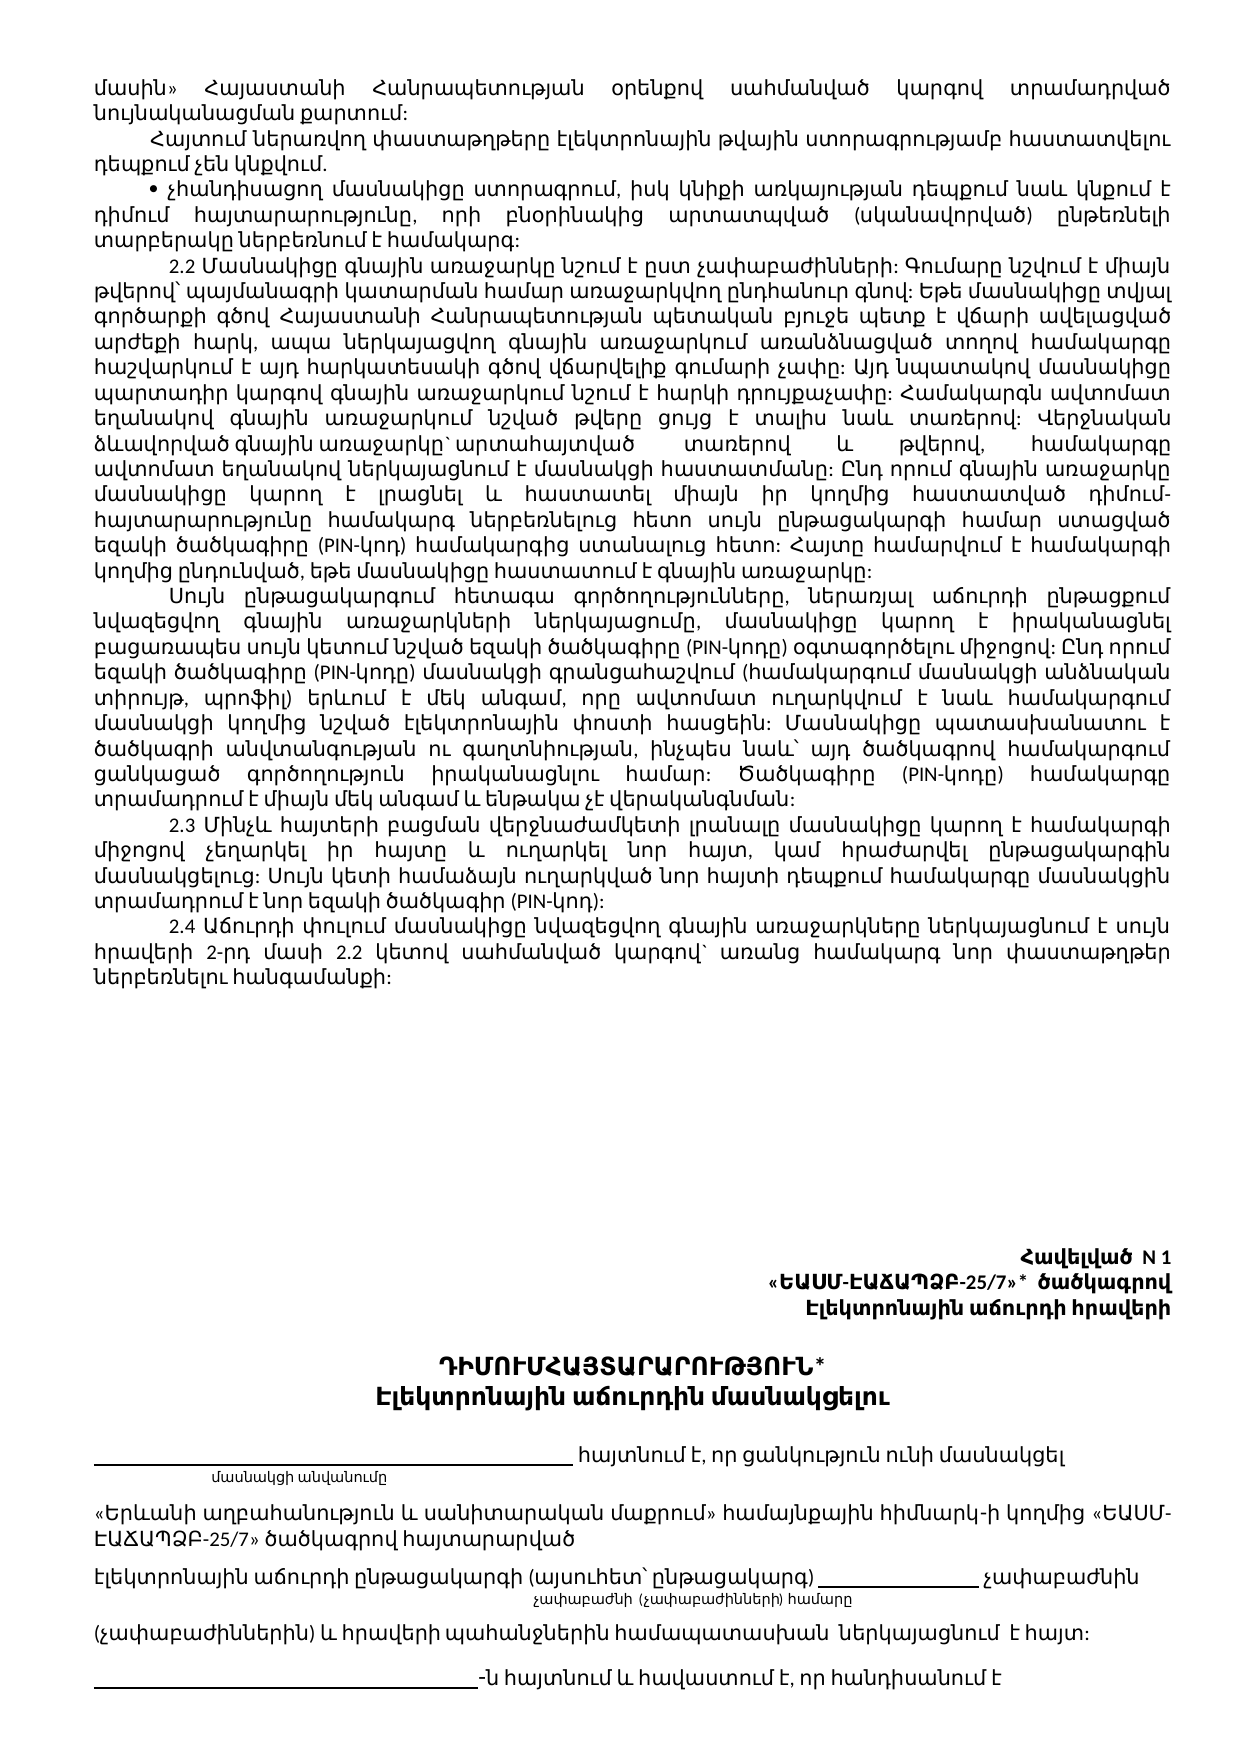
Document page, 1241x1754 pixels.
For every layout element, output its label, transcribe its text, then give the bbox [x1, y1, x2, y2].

text (չափաբաժիններին) և հրավերի պահանջներին համապատասխան ներկայացնում է հայտ: [94, 1621, 1171, 1646]
text ԴԻՄՈՒՄՀԱՅՏԱՐԱՐՈՒԹՅՈՒՆ* [94, 1351, 1171, 1381]
text Սույն ընթացակարգում հետագա գործողությունները, ներառյալ աճուրդի ընթացքում նվազեցվող գնային առաջարկների ներկայացումը, մասնակիցը կարող է իրականացնել բացառապես սույն կետում նշված եզակի ծածկագիրը (PIN-կոդը) օգտագործելու միջոցով: Ընդ որում եզակի ծածկագիրը (PIN-կոդը) մասնակցի գրանցահաշվում (համակարգում մասնակցի անձնական տիրույթ, պրոֆիլ) երևում է մեկ անգամ, որը ավտոմատ ուղարկվում է նաև համակարգում մասնակցի կողմից նշված էլեկտրոնային փոստի հասցեին: Մասնակիցը պատասխանատու է ծածկագրի անվտանգության ու գաղտնիության, ինչպես նաև՝ այդ ծածկագրով համակարգում ցանկացած գործողություն իրականացնլու համար: Ծածկագիրը (PIN-կոդը) համակարգը տրամադրում է միայն մեկ անգամ և ենթակա չէ վերականգնման: [94, 583, 1171, 812]
text չափաբաժնի (չափաբաժինների) համարը [94, 1590, 1171, 1621]
text Հավելված N 1 [94, 1244, 1171, 1269]
text մասնակցի անվանումը [94, 1468, 1171, 1498]
text 2.4 Աճուրդի փուլում մասնակիցը նվազեցվող գնային առաջարկները ներկայացնում է սույն հրավերի 2-րդ մասի 2.2 կետով սահմանված կարգով` առանց համակարգ նոր փաստաթղթեր ներբեռնելու հանգամանքի: [94, 914, 1171, 990]
text 2.3 Մինչև հայտերի բացման վերջնաժամկետի լրանալը մասնակիցը կարող է համակարգի միջոցով չեղարկել իր հայտը և ուղարկել նոր հայտ, կամ հրաժարվել ընթացակարգին մասնակցելուց: Սույն կետի համաձայն ուղարկված նոր հայտի դեպքում համակարգը մասնակցին տրամադրում է նոր եզակի ծածկագիր (PIN-կոդ): [94, 812, 1171, 914]
text «ԵԱՍՄ-ԷԱՃԱՊՁԲ-25/7»* ծածկագրով [94, 1269, 1171, 1295]
text -ն հայտնում և հավաստում է, որ հանդիսանում է [94, 1661, 1171, 1692]
text Էլեկտրոնային աճուրդի հրավերի [94, 1295, 1171, 1320]
subtitle Էլեկտրոնային աճուրդին մասնակցելու [94, 1381, 1171, 1412]
text էլեկտրոնային աճուրդի ընթացակարգի (այսուհետ՝ ընթացակարգ) չափաբաժնին [94, 1564, 1171, 1590]
text հայտնում է, որ ցանկություն ունի մասնակցել [94, 1442, 1171, 1468]
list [94, 75, 1171, 126]
text 2.2 Մասնակիցը գնային առաջարկը նշում է ըստ չափաբաժինների: Գումարը նշվում է միայն թվերով՝ պայմանագրի կատարման համար առաջարկվող ընդհանուր գնով: Եթե մասնակիցը տվյալ գործարքի գծով Հայաստանի Հանրապետության պետական բյուջե պետք է վճարի ավելացված արժեքի հարկ, ապա ներկայացվող գնային առաջարկում առանձնացված տողով համակարգը հաշվարկում է այդ հարկատեսակի գծով վճարվելիք գումարի չափը: Այդ նպատակով մասնակիցը պարտադիր կարգով գնային առաջարկում նշում է հարկի դրույքաչափը: Համակարգն ավտոմատ եղանակով գնային առաջարկում նշված թվերը ցույց է տալիս նաև տառերով: Վերջնական ձևավորված գնային առաջարկը` արտահայտված տառերով և թվերով, համակարգը ավտոմատ եղանակով ներկայացնում է մասնակցի հաստատմանը: Ընդ որում գնային առաջարկը մասնակիցը կարող է լրացնել և հաստատել միայն իր կողմից հաստատված դիմում-հայտարարությունը համակարգ ներբեռնելուց հետո սույն ընթացակարգի համար ստացված եզակի ծածկագիրը (PIN-կոդ) համակարգից ստանալուց հետո: Հայտը համարվում է համակարգի կողմից ընդունված, եթե մասնակիցը հաստատում է գնային առաջարկը: [94, 253, 1171, 583]
list չհանդիսացող մասնակիցը ստորագրում, իսկ կնիքի առկայության դեպքում նաև կնքում է դիմում հայտարարությունը, որի բնօրինակից արտատպված (սկանավորված) ընթեռնելի տարբերակը ներբեռնում է համակարգ: [94, 177, 1171, 253]
text «Երևանի աղբահանություն և սանիտարական մաքրում» համայնքային հիմնարկ-ի կողմից «ԵԱՍՄ-ԷԱՃԱՊՁԲ-25/7» ծածկագրով հայտարարված [94, 1498, 1171, 1552]
text Հայտում ներառվող փաստաթղթերը էլեկտրոնային թվային ստորագրությամբ հաստատվելու դեպքում չեն կնքվում. [94, 126, 1171, 177]
